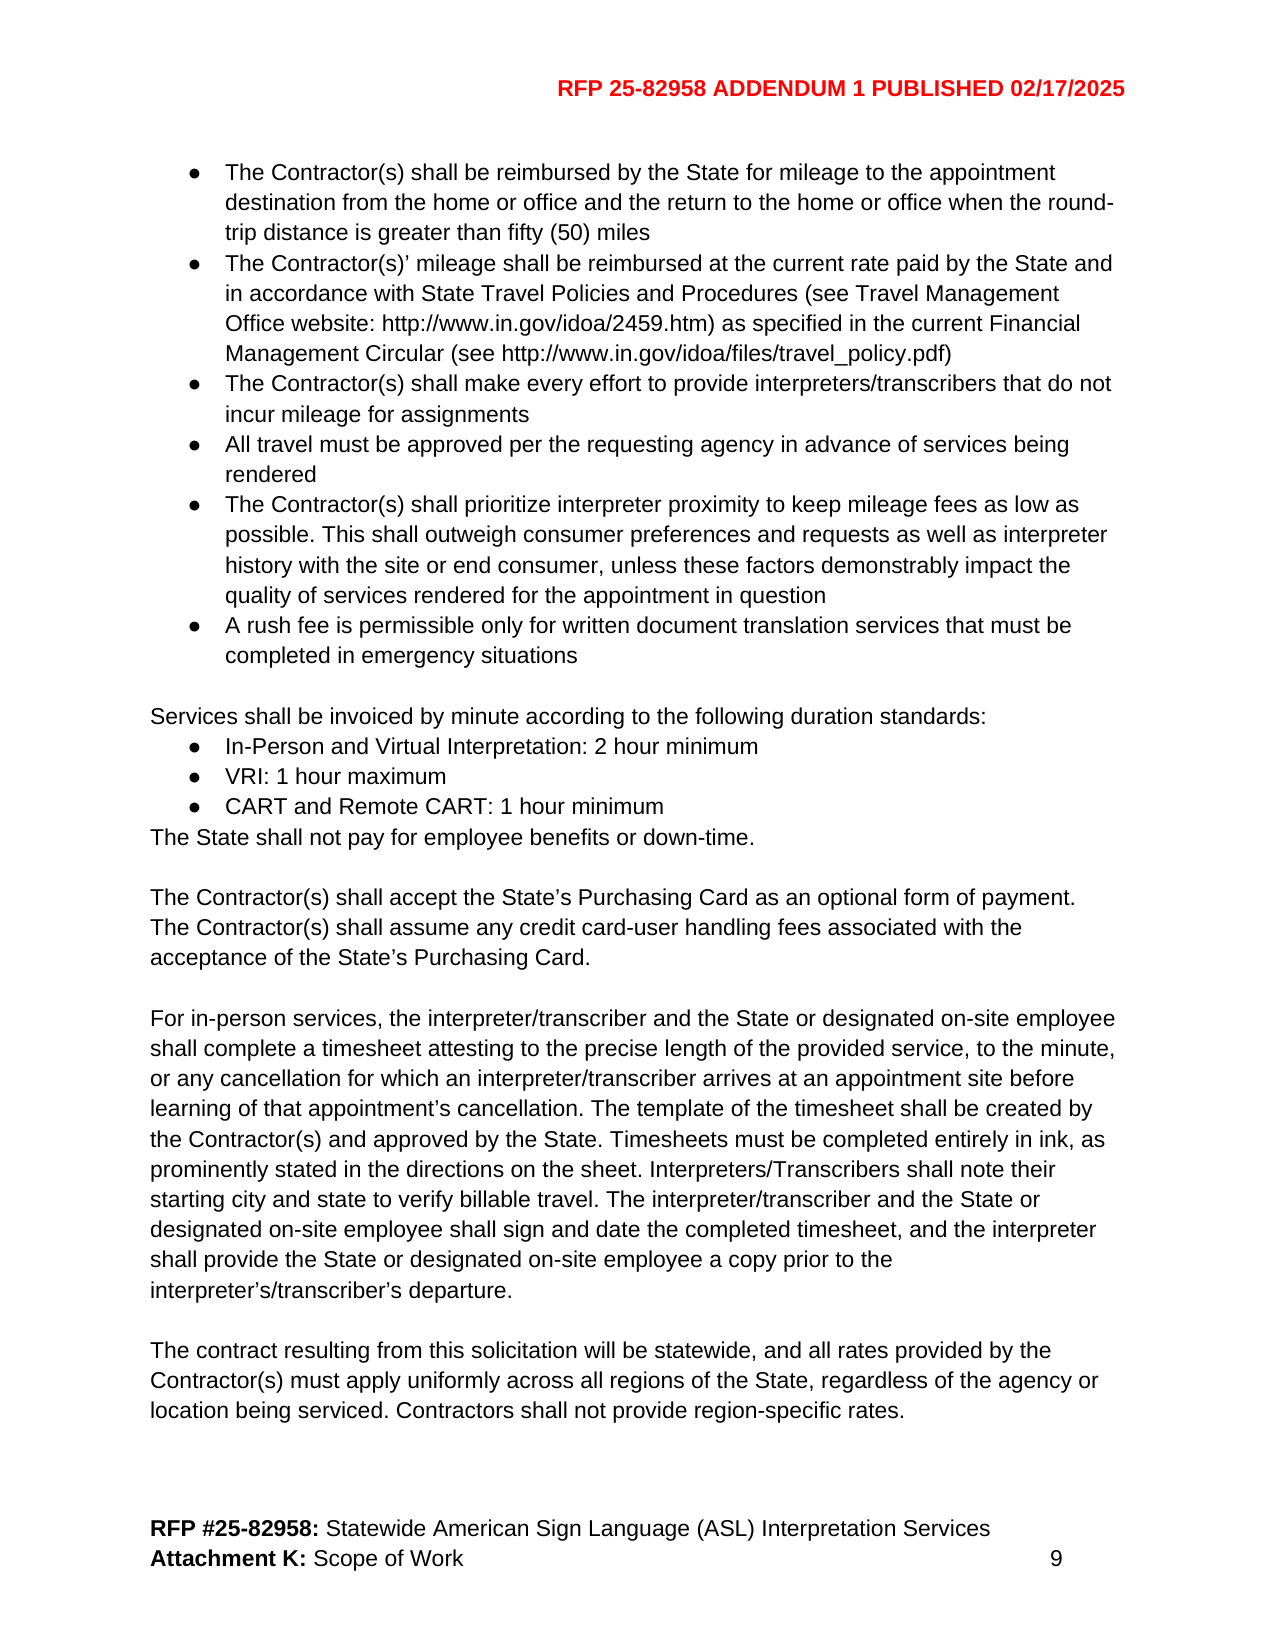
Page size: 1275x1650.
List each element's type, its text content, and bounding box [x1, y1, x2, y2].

list The Contractor(s) shall make every effort to provide interpreters/transcribers that do not incur mileage for assignments [187, 370, 1125, 427]
text The contract resulting from this solicitation will be statewide, and all rates provided by the Contractor(s) must apply uniformly across all regions of the State, regardless of the agency or location being serviced. Contractors shall not provide region-specific rates. [150, 1337, 1125, 1424]
list The Contractor(s)’ mileage shall be reimbursed at the current rate paid by the State and in accordance with State Travel Policies and Procedures (see Travel Management Office website: http://www.in.gov/idoa/2459.htm) as specified in the current Financial Management Circular (see http://www.in.gov/idoa/files/travel_policy.pdf) [187, 249, 1125, 367]
list The Contractor(s) shall prioritize interpreter proximity to keep mileage fees as low as possible. This shall outweigh consumer preferences and requests as well as interpreter history with the site or end consumer, unless these factors demonstrably impact the quality of services rendered for the appointment in question [187, 491, 1125, 608]
text The Contractor(s) shall accept the State’s Purchasing Card as an optional form of payment. The Contractor(s) shall assume any credit card-user handling fees associated with the acceptance of the State’s Purchasing Card. [150, 884, 1125, 971]
list A rush fee is permissible only for written document translation services that must be completed in emergency situations [187, 612, 1125, 669]
text Services shall be invoiced by minute according to the following duration standards: [150, 703, 1125, 729]
list In-Person and Virtual Interpretation: 2 hour minimum [187, 733, 1125, 759]
list The Contractor(s) shall be reimbursed by the State for mileage to the appointment destination from the home or office and the return to the home or office when the round-trip distance is greater than fifty (50) miles [187, 159, 1125, 246]
list VRI: 1 hour maximum [187, 763, 1125, 789]
text For in-person services, the interpreter/transcriber and the State or designated on-site employee shall complete a timesheet attesting to the precise length of the provided service, to the minute, or any cancellation for which an interpreter/transcriber arrives at an appointment site before learning of that appointment’s cancellation. The template of the timesheet shall be created by the Contractor(s) and approved by the State. Timesheets must be completed entirely in ink, as prominently stated in the directions on the sheet. Interpreters/Transcribers shall note their starting city and state to verify billable travel. The interpreter/transcriber and the State or designated on-site employee shall sign and date the completed timesheet, and the interpreter shall provide the State or designated on-site employee a copy prior to the interpreter’s/transcriber’s departure. [150, 1005, 1125, 1303]
list All travel must be approved per the requesting agency in advance of services being rendered [187, 431, 1125, 487]
text The State shall not pay for employee benefits or down-time. [150, 823, 1125, 850]
list CART and Remote CART: 1 hour minimum [187, 793, 1125, 820]
